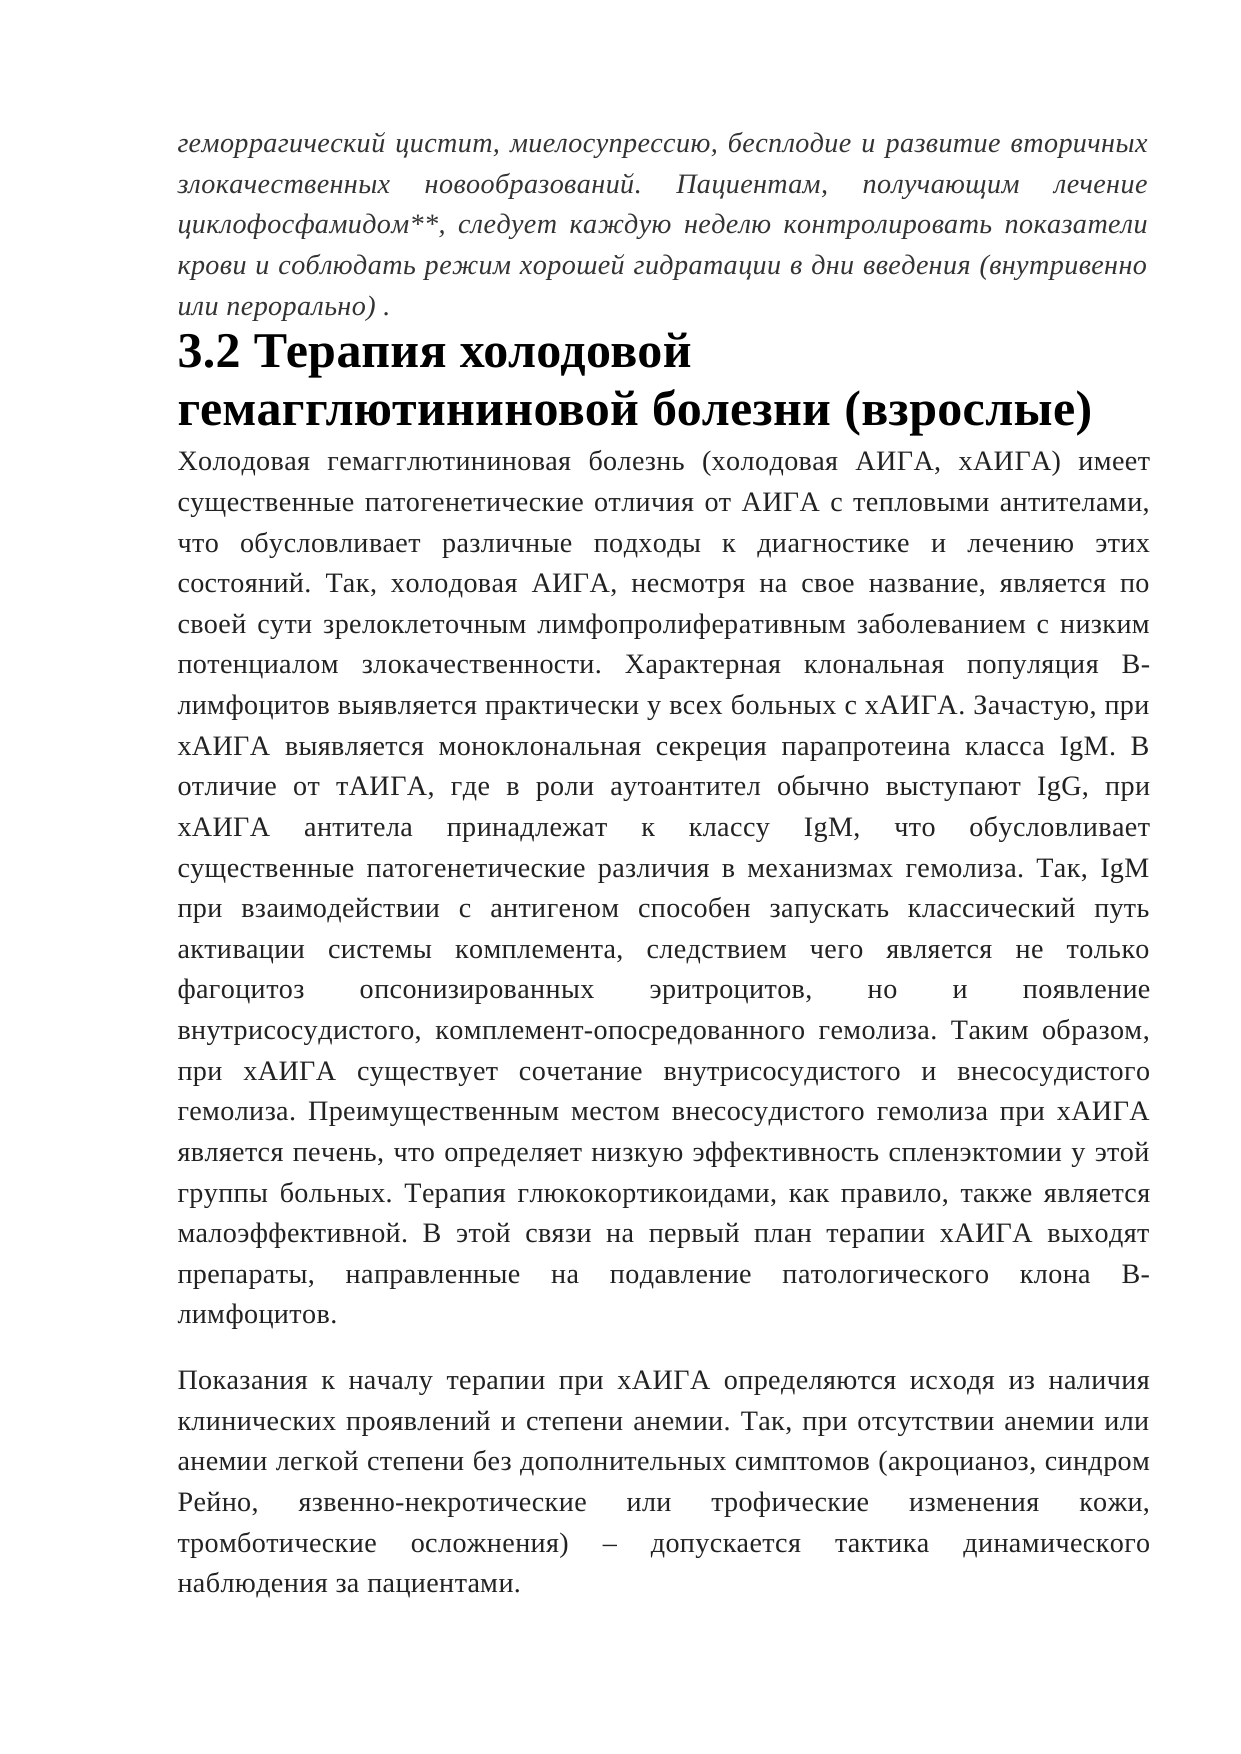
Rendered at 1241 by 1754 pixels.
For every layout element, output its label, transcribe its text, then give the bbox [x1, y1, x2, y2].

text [177, 118, 1152, 321]
text Холодовая гемагглютининовая болезнь (холодовая АИГА, хАИГА) имеет существенные патогенетические отличия от АИГА с тепловыми антителами, что обусловливает различные подходы к диагностике и лечению этих состояний. Так, холодовая АИГА, несмотря на свое название, является по своей сути зрелоклеточным лимфопролиферативным заболеванием с низким потенциалом злокачественности. Характерная клональная популяция В-лимфоцитов выявляется практически у всех больных с хАИГА. Зачастую, при хАИГА выявляется моноклональная секреция парапротеина класса IgM. В отличие от тАИГА, где в роли аутоантител обычно выступают IgG, при хАИГА антитела принадлежат к классу IgM, что обусловливает существенные патогенетические различия в механизмах гемолиза. Так, IgM при взаимодействии с антигеном способен запускать классический путь активации системы комплемента, следствием чего является не только фагоцитоз опсонизированных эритроцитов, но и появление внутрисосудистого, комплемент-опосредованного гемолиза. Таким образом, при хАИГА существует сочетание внутрисосудистого и внесосудистого гемолиза. Преимущественным местом внесосудистого гемолиза при хАИГА является печень, что определяет низкую эффективность спленэктомии у этой группы больных. Терапия глюкокортикоидами, как правило, также является малоэффективной. В этой связи на первый план терапии хАИГА выходят препараты, направленные на подавление патологического клона В-лимфоцитов. [177, 436, 1152, 1330]
text 3.2 Терапия холодовой гемагглютининовой болезни (взрослые) [177, 321, 1152, 436]
text Показания к началу терапии при хАИГА определяются исходя из наличия клинических проявлений и степени анемии. Так, при отсутствии анемии или анемии легкой степени без дополнительных симптомов (акроцианоз, синдром Рейно, язвенно-некротические или трофические изменения кожи, тромботические осложнения) – допускается тактика динамического наблюдения за пациентами. [177, 1355, 1152, 1599]
